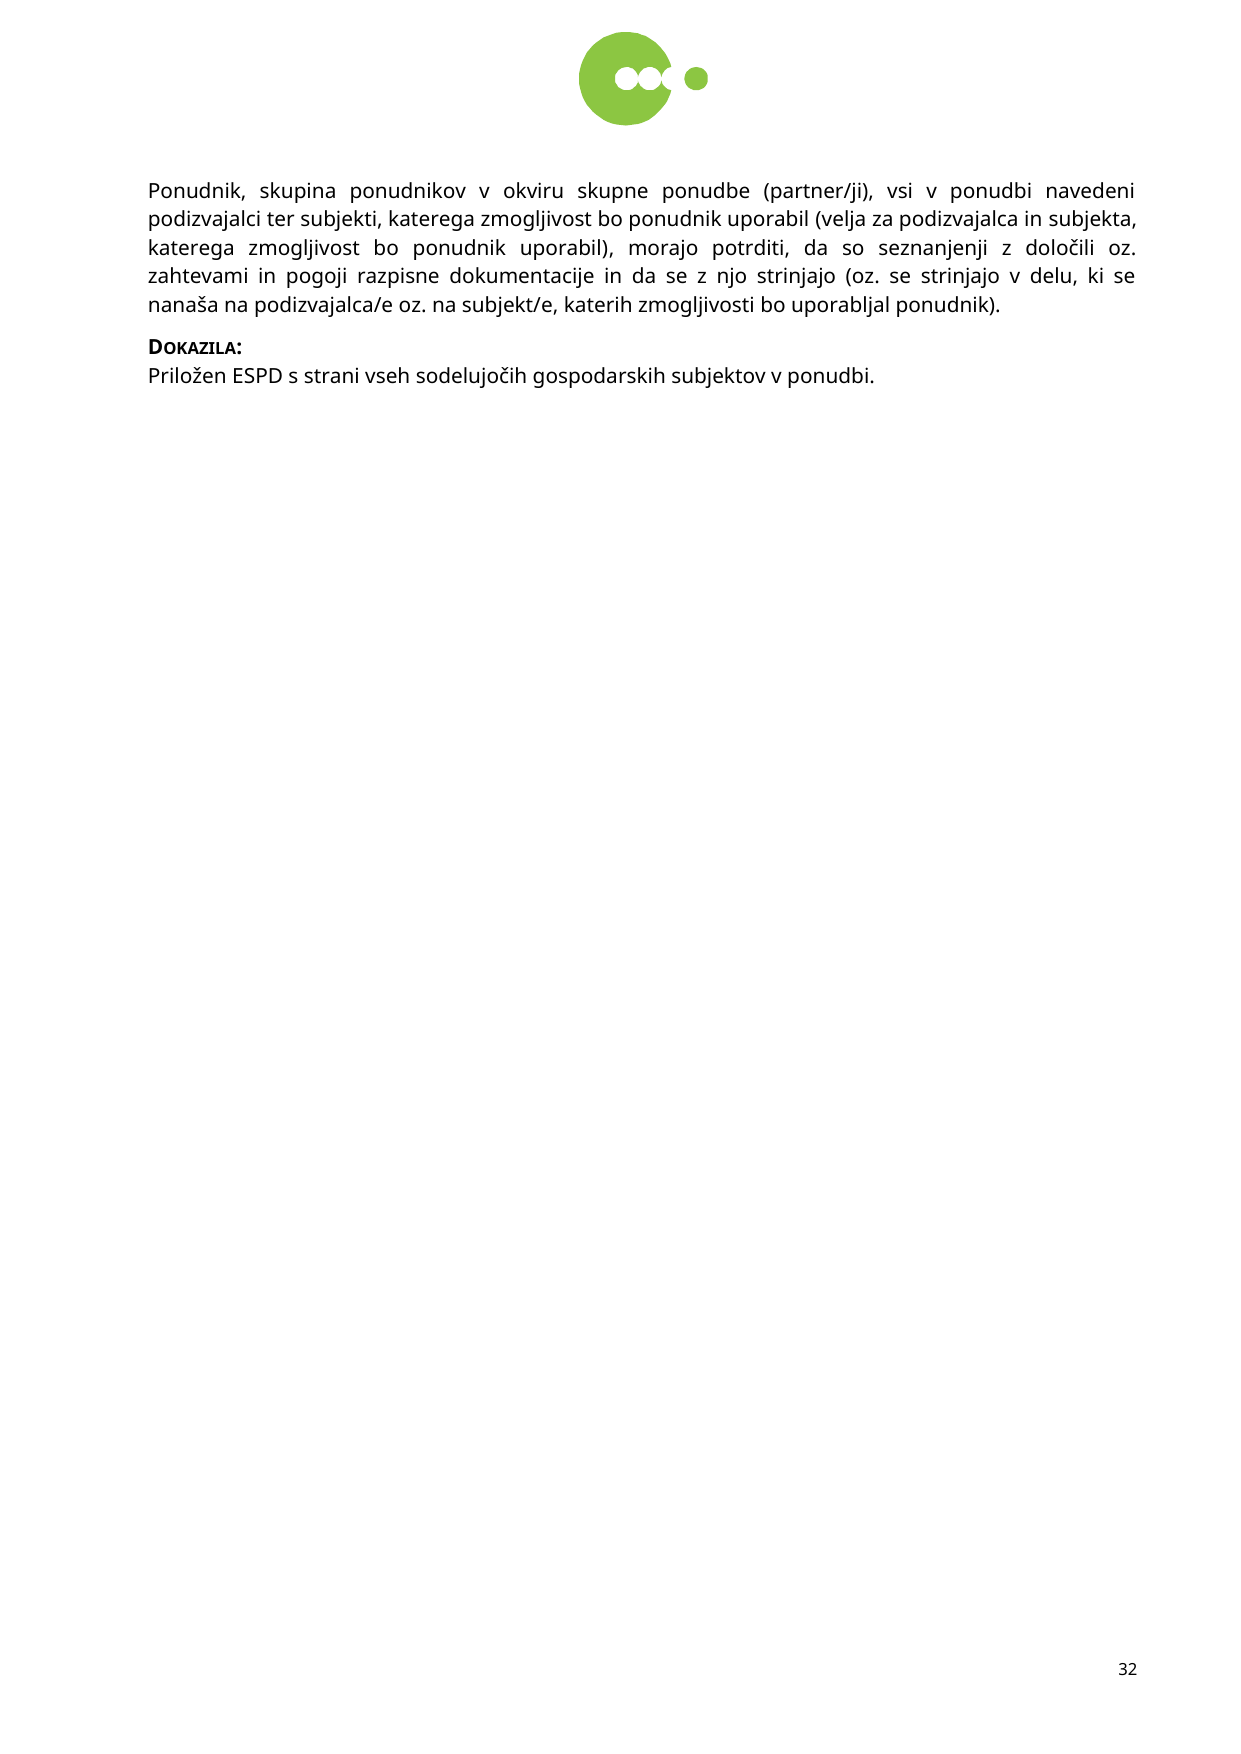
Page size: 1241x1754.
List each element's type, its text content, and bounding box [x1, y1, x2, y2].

text Dokazila: [148, 332, 1137, 361]
text Priložen ESPD s strani vseh sodelujočih gospodarskih subjektov v ponudbi. [148, 361, 1137, 389]
text Ponudnik, skupina ponudnikov v okviru skupne ponudbe (partner/ji), vsi v ponudbi navedeni podizvajalci ter subjekti, katerega zmogljivost bo ponudnik uporabil (velja za podizvajalca in subjekta, katerega zmogljivost bo ponudnik uporabil), morajo potrditi, da so seznanjenji z določili oz. zahtevami in pogoji razpisne dokumentacije in da se z njo strinjajo (oz. se strinjajo v delu, ki se nanaša na podizvajalca/e oz. na subjekt/e, katerih zmogljivosti bo uporabljal ponudnik). [148, 176, 1137, 318]
